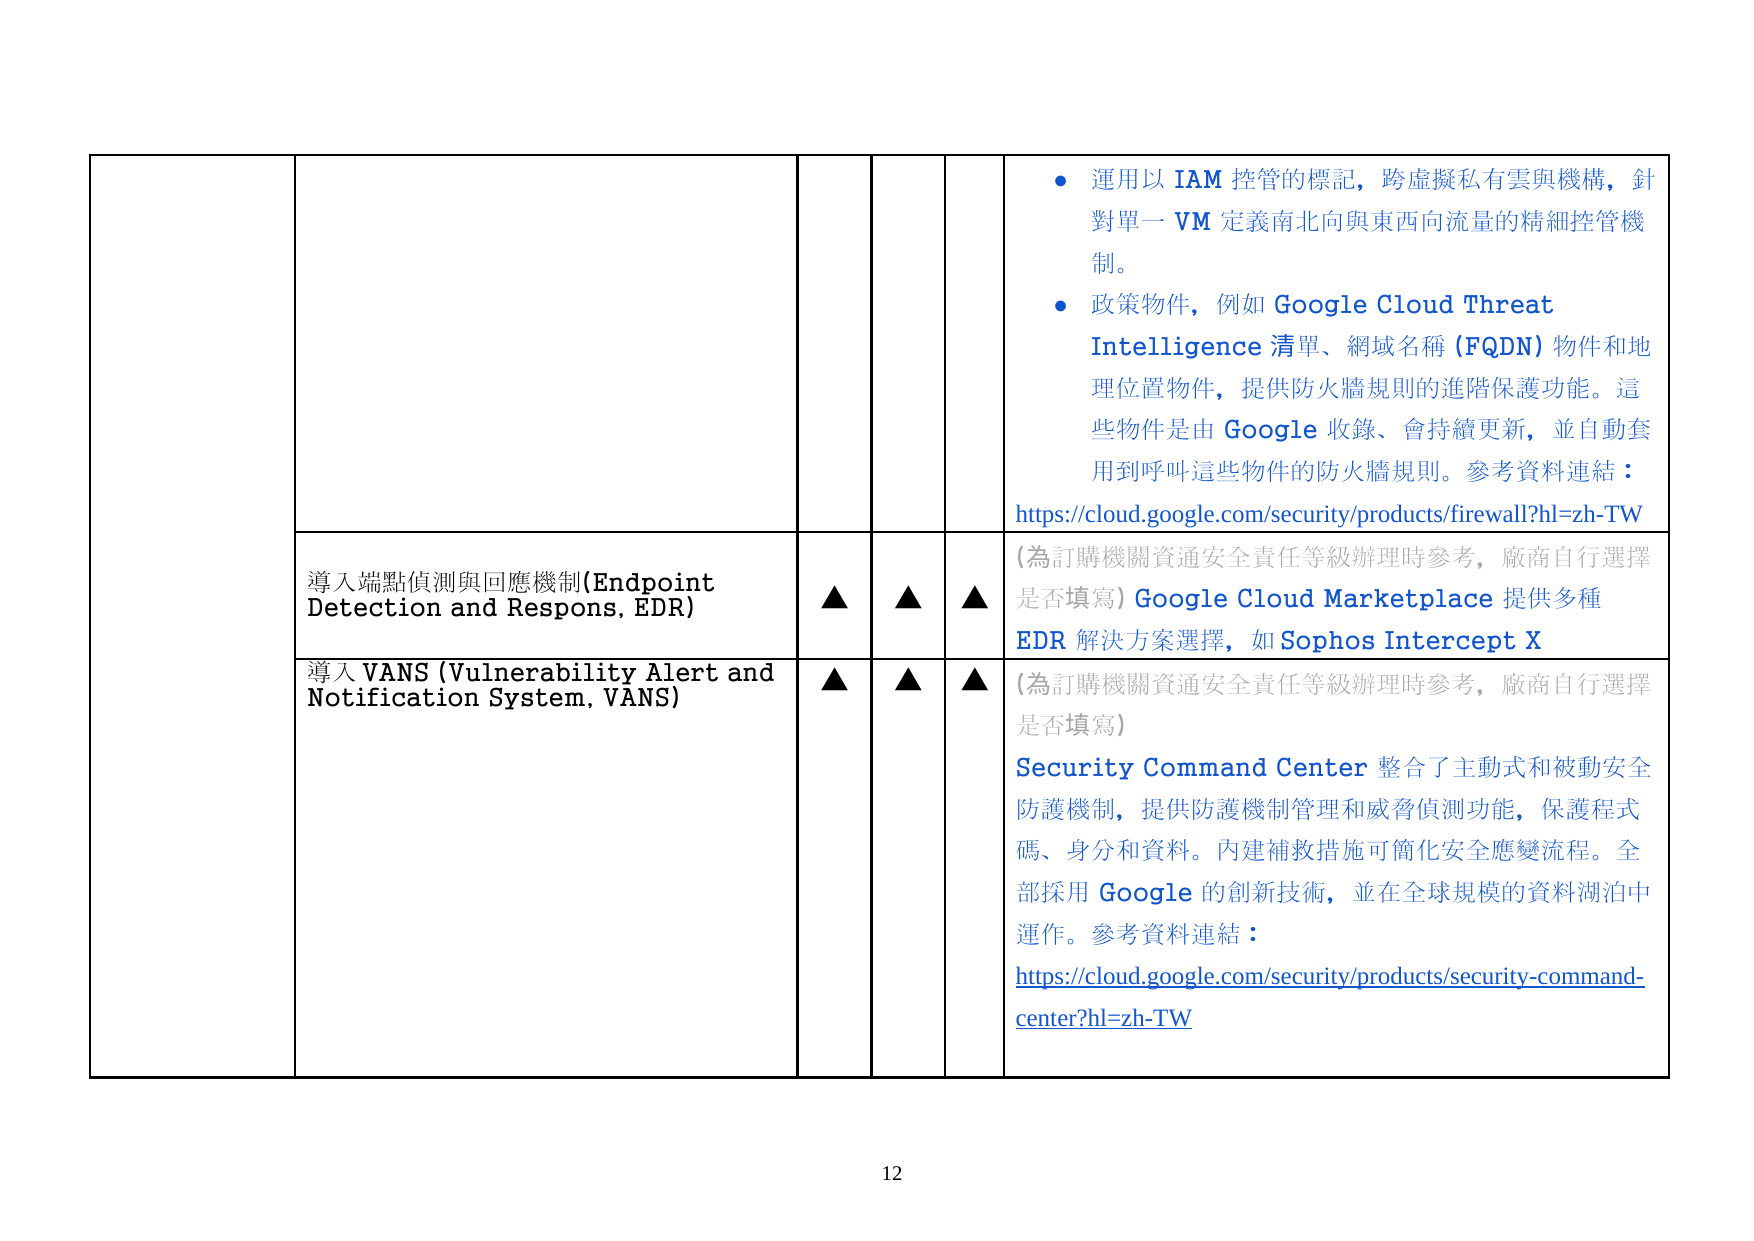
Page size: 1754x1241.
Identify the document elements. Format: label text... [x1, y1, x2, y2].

table_cell ▲ [873, 660, 944, 1076]
table_cell [296, 660, 796, 1076]
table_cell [1005, 156, 1668, 531]
table_cell ▲ [946, 660, 1003, 1076]
table_cell ▲ [799, 660, 870, 1076]
table_cell ▲ [946, 156, 1003, 531]
table_cell [296, 533, 796, 658]
table_cell ▲ [946, 533, 1003, 658]
table_cell ▲ [873, 533, 944, 658]
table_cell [1005, 660, 1668, 1076]
table_cell [296, 156, 796, 531]
table_cell ▲ [873, 156, 944, 531]
table_cell [1005, 533, 1668, 658]
table_cell ▲ [799, 156, 870, 531]
table_cell ▲ [799, 533, 870, 658]
